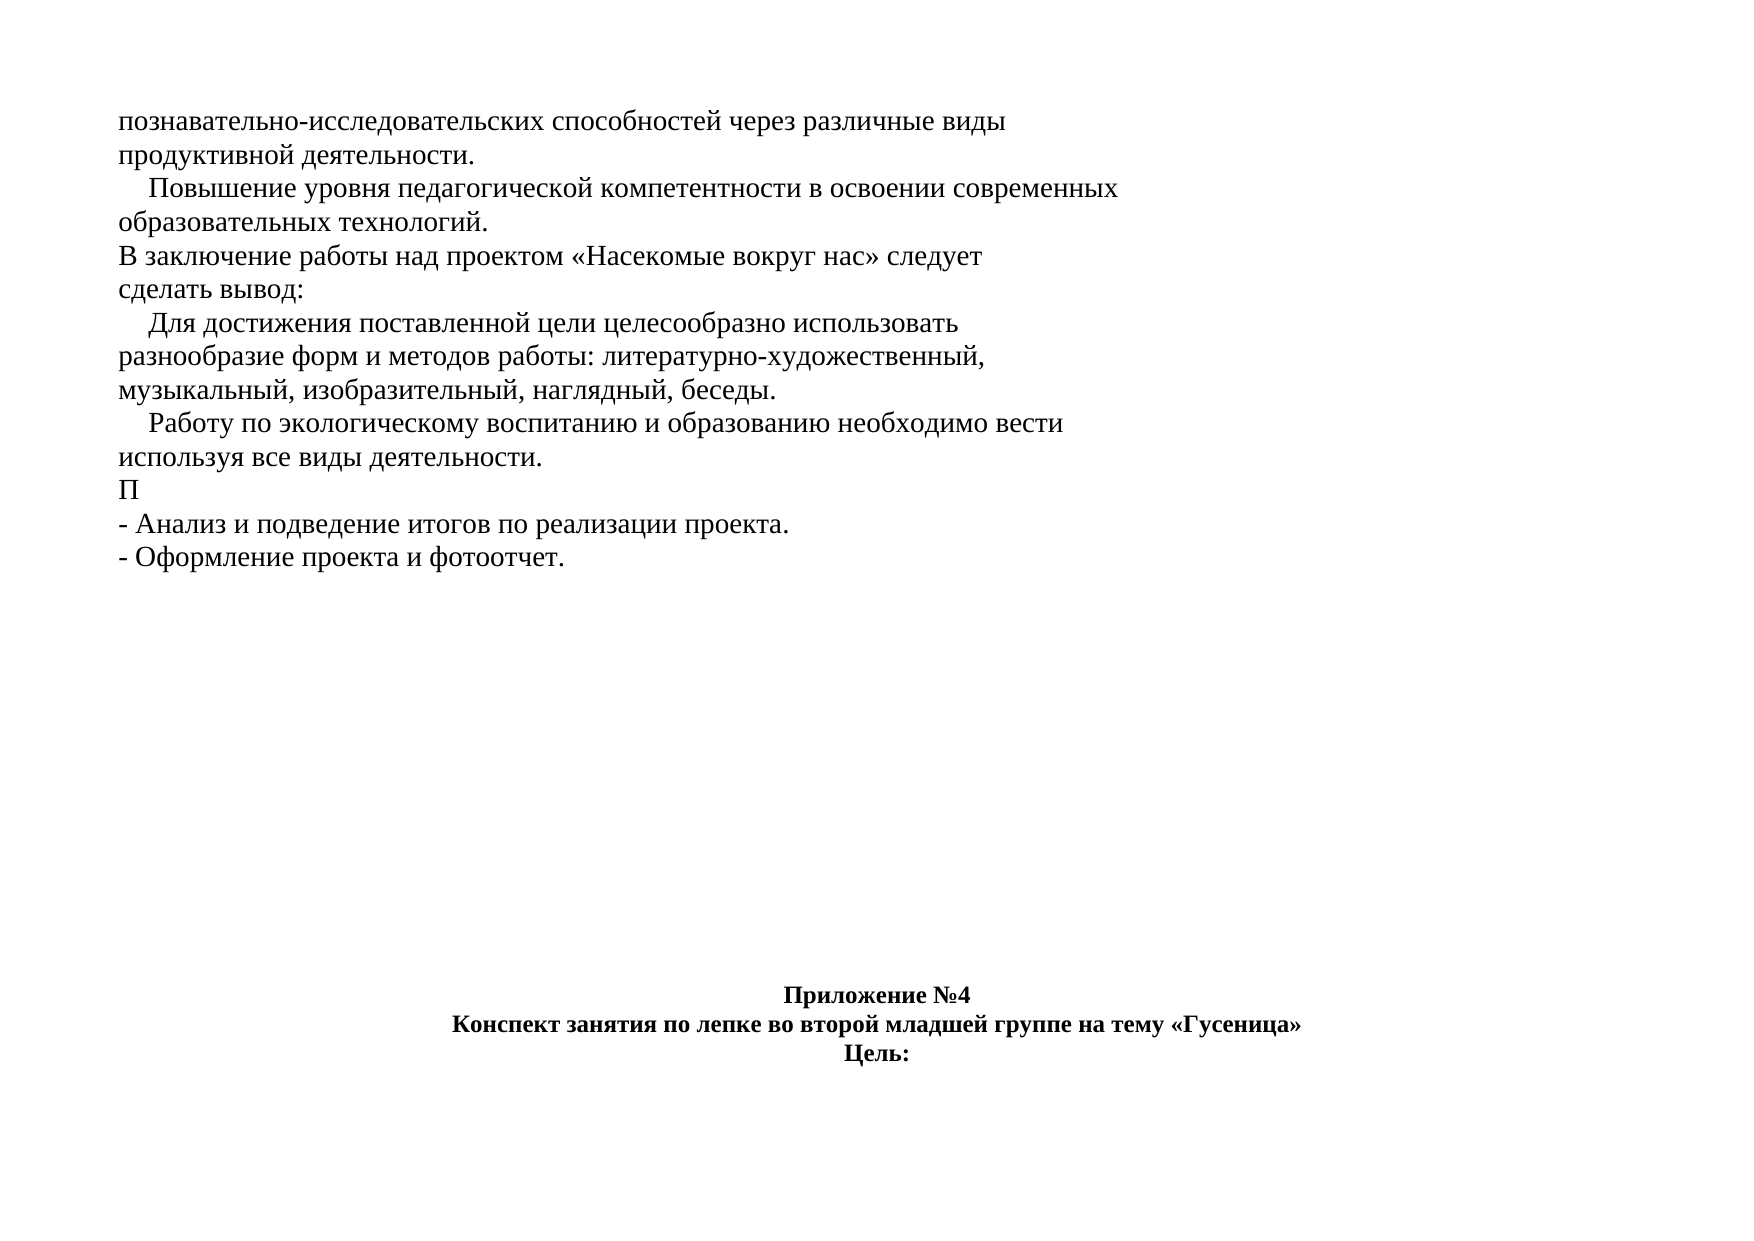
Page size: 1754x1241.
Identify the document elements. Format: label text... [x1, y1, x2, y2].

text продуктивной деятельности. [118, 137, 1636, 171]
text образовательных технологий. [118, 204, 1636, 238]
text используя все виды деятельности. [118, 439, 1636, 472]
text познавательно-исследовательских способностей через различные виды [118, 103, 1636, 137]
text Цель: [118, 1038, 1636, 1067]
text сделать вывод: [118, 271, 1636, 305]
text - Оформление проекта и фотоотчет. [118, 539, 1636, 573]
text Конспект занятия по лепке во второй младшей группе на тему «Гусеница» [118, 1009, 1636, 1038]
text  Для достижения поставленной цели целесообразно использовать [118, 305, 1636, 338]
text музыкальный, изобразительный, наглядный, беседы. [118, 372, 1636, 405]
text В заключение работы над проектом «Насекомые вокруг нас» следует [118, 238, 1636, 271]
text П [118, 472, 1636, 506]
text  Работу по экологическому воспитанию и образованию необходимо вести [118, 405, 1636, 439]
text Приложение №4 [118, 980, 1636, 1009]
text разнообразие форм и методов работы: литературно-художественный, [118, 338, 1636, 372]
text  Повышение уровня педагогической компетентности в освоении современных [118, 171, 1636, 204]
text - Анализ и подведение итогов по реализации проекта. [118, 506, 1636, 539]
